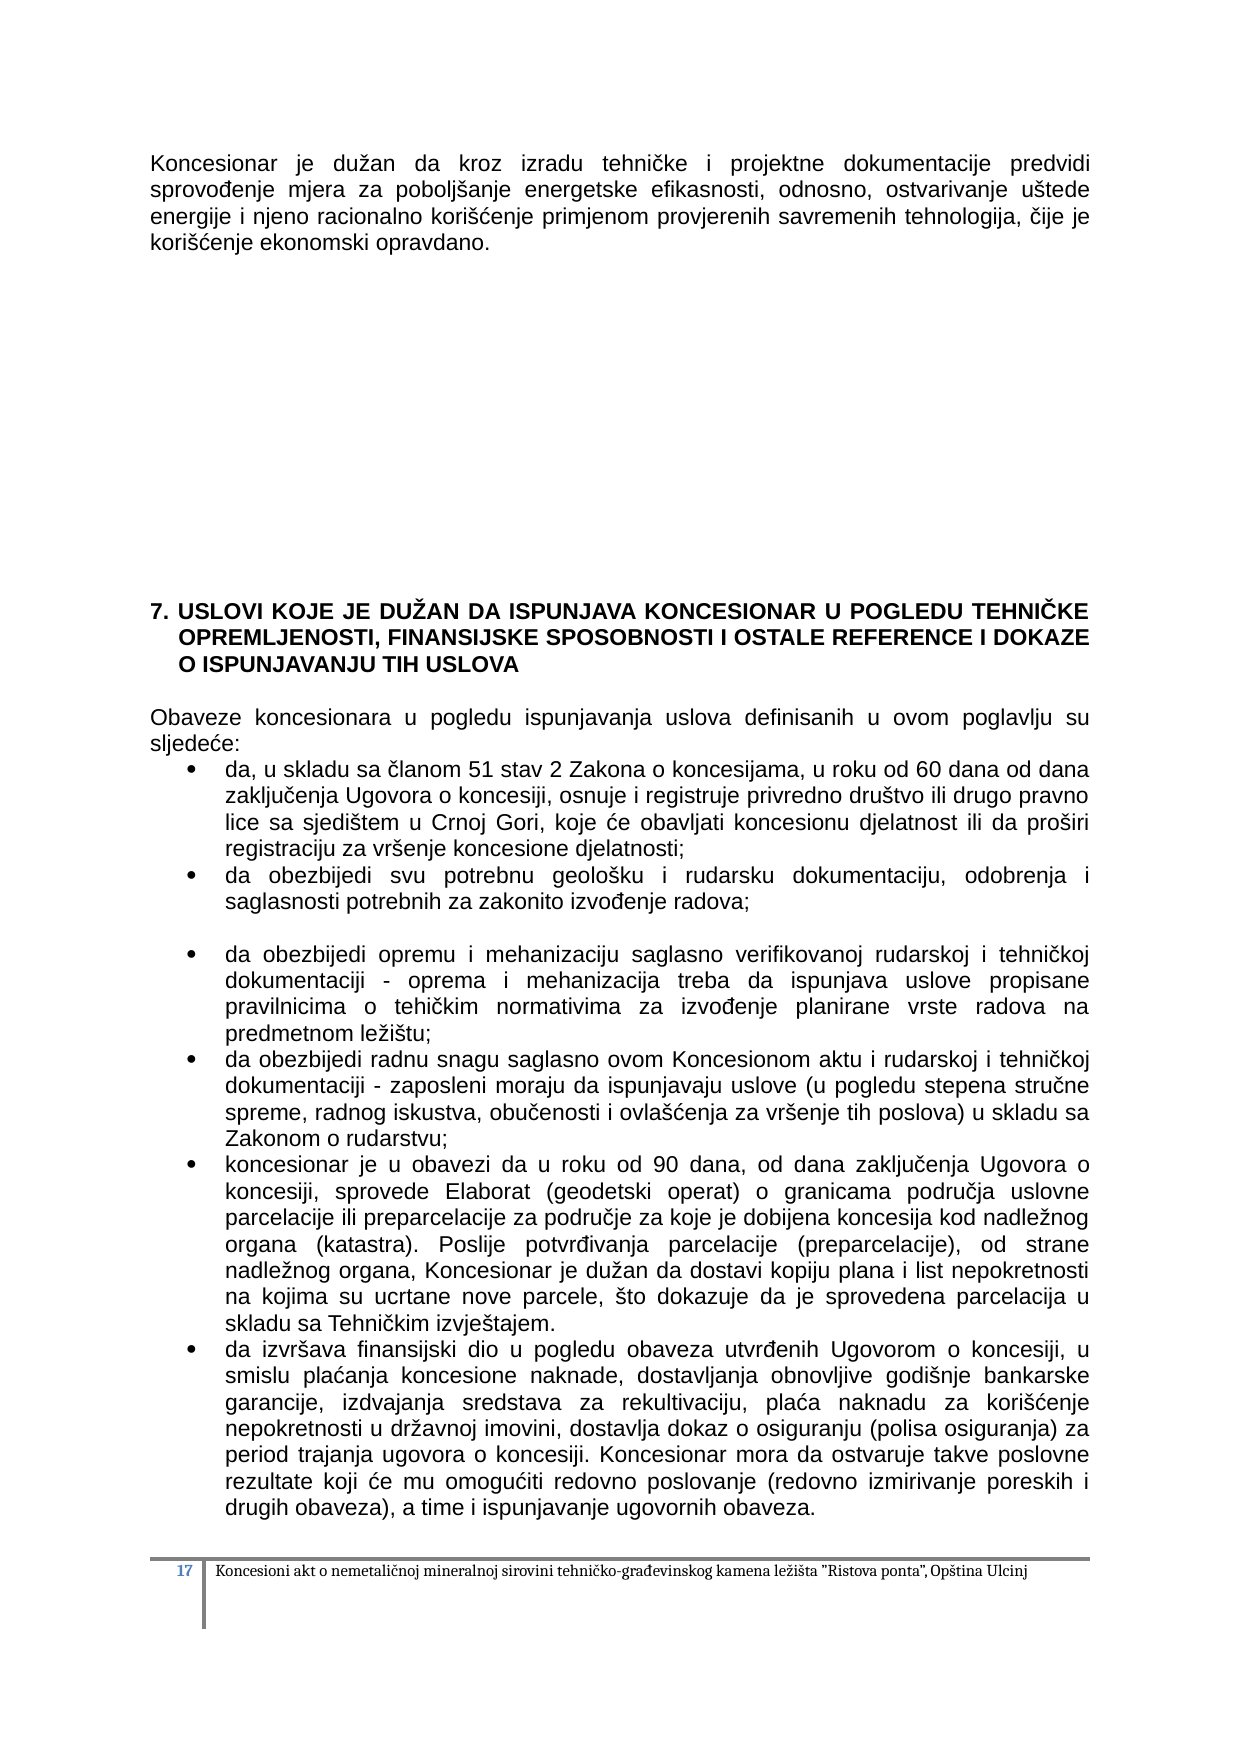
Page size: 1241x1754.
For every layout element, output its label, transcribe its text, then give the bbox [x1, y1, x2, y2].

list koncesionar je u obavezi da u roku od 90 dana, od dana zaključenja Ugovora o koncesiji, sprovede Elaborat (geodetski operat) o granicama područja uslovne parcelacije ili preparcelacije za područje za koje je dobijena koncesija kod nadležnog organa (katastra). Poslije potvrđivanja parcelacije (preparcelacije), od strane nadležnog organa, Koncesionar je dužan da dostavi kopiju plana i list nepokretnosti na kojima su ucrtane nove parcele, što dokazuje da je sprovedena parcelacija u skladu sa Tehničkim izvještajem. [187, 1151, 1090, 1336]
list da obezbijedi svu potrebnu geološku i rudarsku dokumentaciju, odobrenja i saglasnosti potrebnih za zakonito izvođenje radova; [187, 862, 1090, 914]
list da izvršava finansijski dio u pogledu obaveza utvrđenih Ugovorom o koncesiji, u smislu plaćanja koncesione naknade, dostavljanja obnovljive godišnje bankarske garancije, izdvajanja sredstava za rekultivaciju, plaća naknadu za korišćenje nepokretnosti u državnoj imovini, dostavlja dokaz o osiguranju (polisa osiguranja) za period trajanja ugovora o koncesiji. Koncesionar mora da ostvaruje takve poslovne rezultate koji će mu omogućiti redovno poslovanje (redovno izmirivanje poreskih i drugih obaveza), a time i ispunjavanje ugovornih obaveza. [187, 1336, 1090, 1520]
text Koncesionar je dužan da kroz izradu tehničke i projektne dokumentacije predvidi sprovođenje mjera za poboljšanje energetske efikasnosti, odnosno, ostvarivanje uštede energije i njeno racionalno korišćenje primjenom provjerenih savremenih tehnologija, čije je korišćenje ekonomski opravdano. [150, 150, 1090, 255]
list da obezbijedi opremu i mehanizaciju saglasno verifikovanoj rudarskoj i tehničkoj dokumentaciji - oprema i mehanizacija treba da ispunjava uslove propisane pravilnicima o tehičkim normativima za izvođenje planirane vrste radova na predmetnom ležištu; [187, 941, 1090, 1046]
list da obezbijedi radnu snagu saglasno ovom Koncesionom aktu i rudarskoj i tehničkoj dokumentaciji - zaposleni moraju da ispunjavaju uslove (u pogledu stepena stručne spreme, radnog iskustva, obučenosti i ovlašćenja za vršenje tih poslova) u skladu sa Zakonom o rudarstvu; [187, 1046, 1090, 1151]
list da, u skladu sa članom 51 stav 2 Zakona o koncesijama, u roku od 60 dana od dana zaključenja Ugovora o koncesiji, osnuje i registruje privredno društvo ili drugo pravno lice sa sjedištem u Crnoj Gori, koje će obavljati koncesionu djelatnost ili da proširi registraciju za vršenje koncesione djelatnosti; [187, 756, 1090, 862]
subtitle 7. USLOVI KOJE JE DUŽAN DA ISPUNJAVA KONCESIONAR U POGLEDU TEHNIČKE OPREMLJENOSTI, FINANSIJSKE SPOSOBNOSTI I OSTALE REFERENCE I DOKAZE O ISPUNJAVANJU TIH USLOVA [150, 598, 1090, 677]
text Obaveze koncesionara u pogledu ispunjavanja uslova definisanih u ovom poglavlju su sljedeće: [150, 703, 1090, 756]
